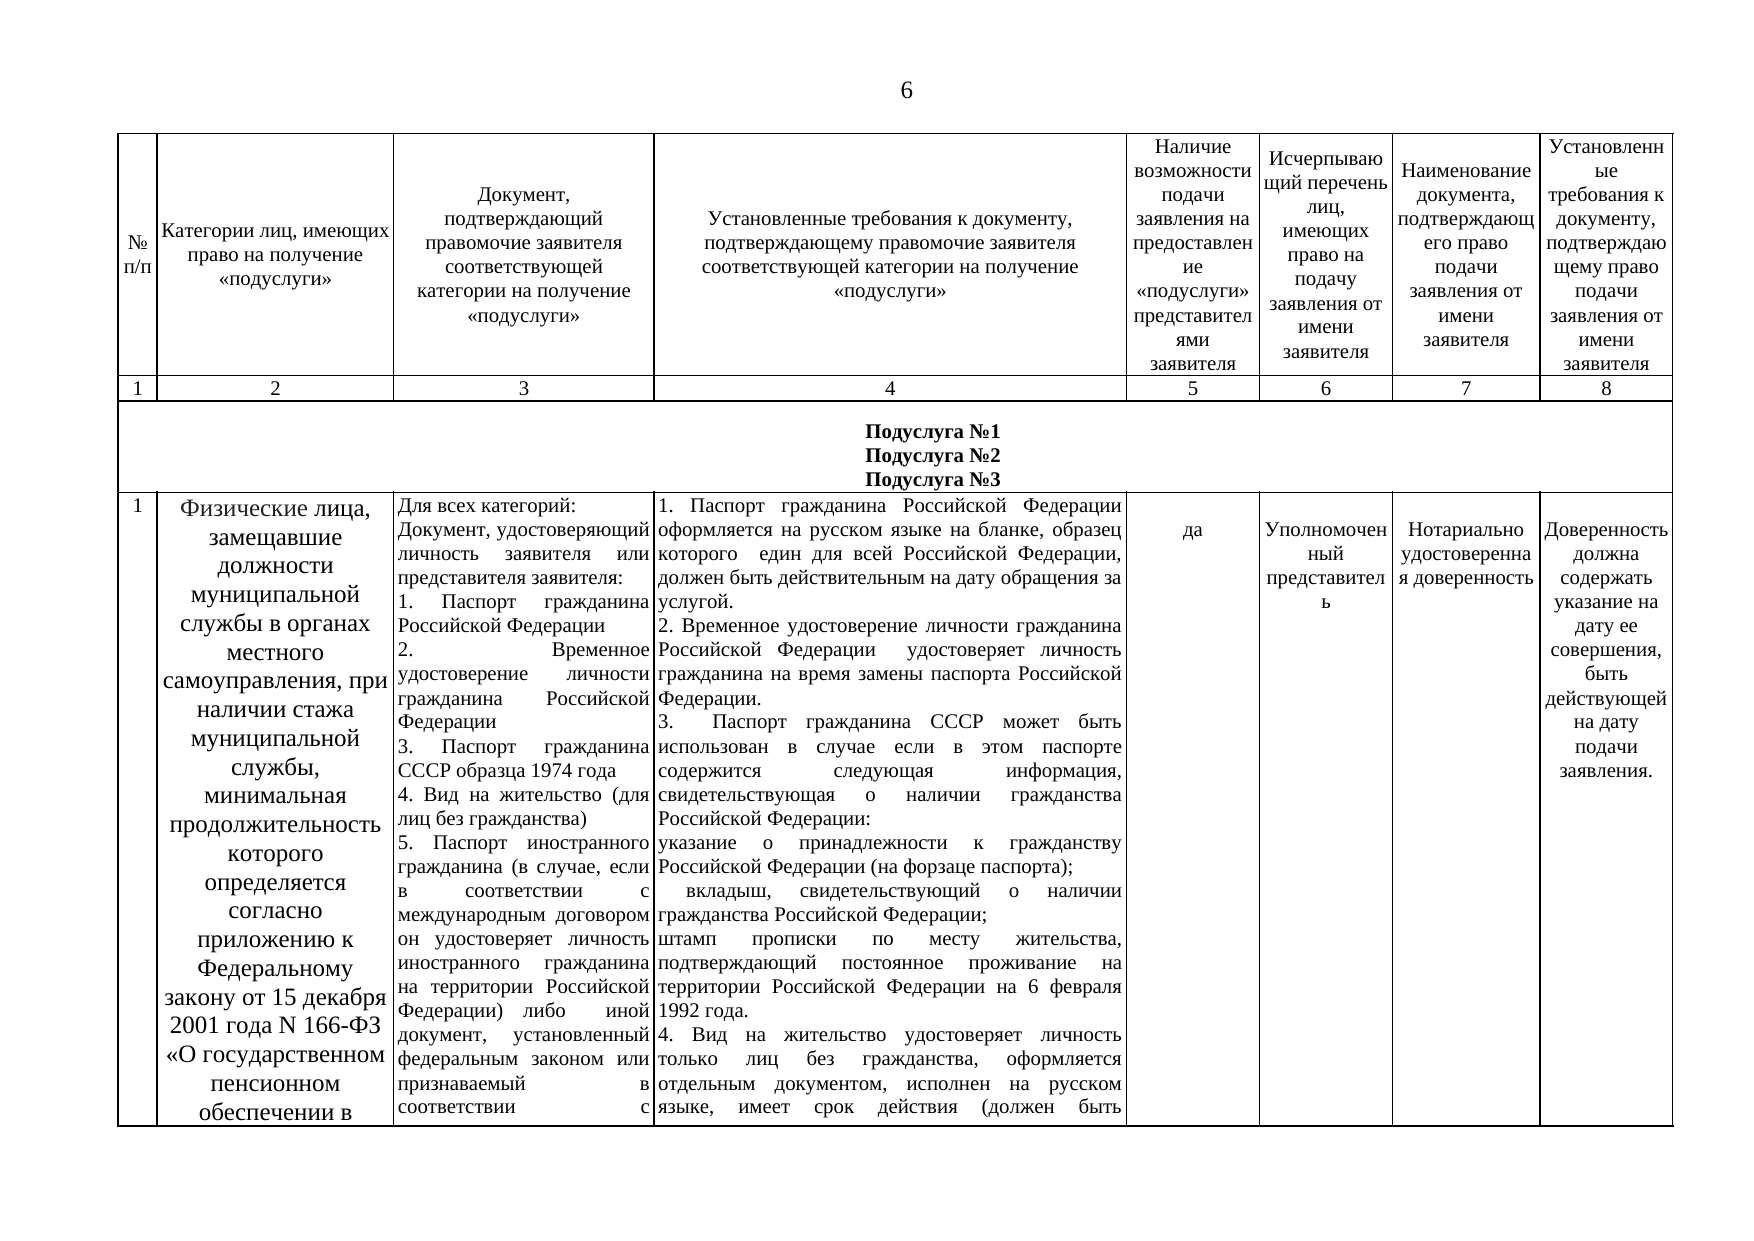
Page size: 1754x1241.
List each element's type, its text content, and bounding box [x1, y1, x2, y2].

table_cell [158, 493, 393, 1125]
table_cell 2 [158, 376, 393, 400]
table_header Установленные требования к документу, подтверждающему правомочие заявителя соответствующей категории на получение «подуслуги» [655, 134, 1126, 375]
table_cell 8 [1541, 376, 1672, 400]
table_header Установленные требования к документу, подтверждающему право подачи заявления от имени заявителя [1541, 134, 1672, 375]
table_cell 4 [655, 376, 1126, 400]
table_cell да [1127, 493, 1259, 1125]
table_header Наличие возможности подачи заявления на предоставление «подуслуги» представителями заявителя [1127, 134, 1259, 375]
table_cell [655, 493, 1126, 1125]
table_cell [1393, 493, 1539, 1125]
table_header № п/п [119, 134, 156, 375]
table_header Исчерпывающий перечень лиц, имеющих право на подачу заявления от имени заявителя [1260, 134, 1392, 375]
table_header Документ, подтверждающий правомочие заявителя соответствующей категории на получение «подуслуги» [394, 134, 653, 375]
table_cell 1 [119, 376, 156, 400]
table_cell 1 [119, 493, 156, 1125]
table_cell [394, 493, 653, 1125]
table_cell 6 [1260, 376, 1392, 400]
table_header Наименование документа, подтверждающего право подачи заявления от имени заявителя [1393, 134, 1539, 375]
table_cell Подуслуга №1 Подуслуга №2 Подуслуга №3 [119, 402, 1672, 491]
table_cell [1260, 493, 1392, 1125]
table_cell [1541, 493, 1672, 1125]
table_cell 3 [394, 376, 653, 400]
table_cell 5 [1127, 376, 1259, 400]
table_header Категории лиц, имеющих право на получение «подуслуги» [158, 134, 393, 375]
table_cell 7 [1393, 376, 1539, 400]
